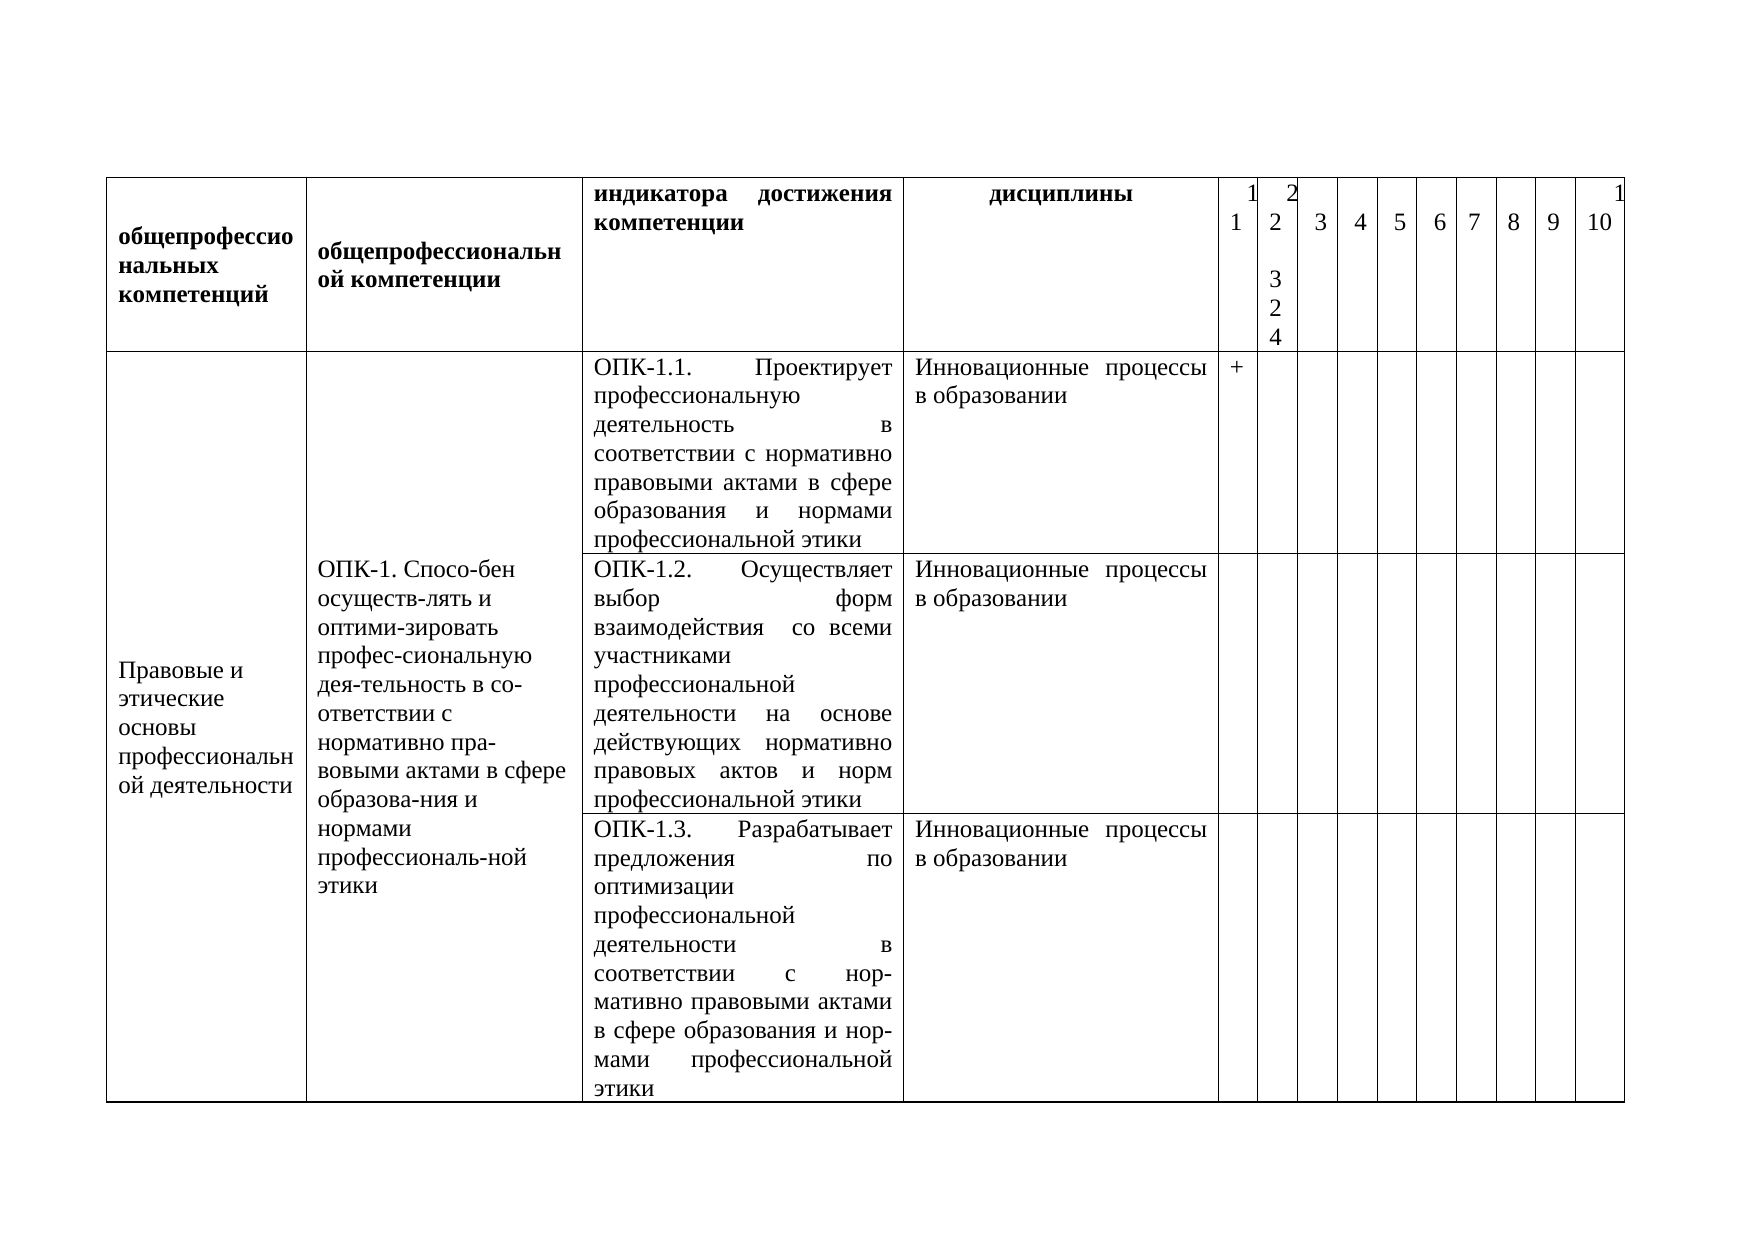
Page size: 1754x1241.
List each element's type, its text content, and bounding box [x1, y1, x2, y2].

table_cell [1219, 554, 1257, 813]
table_cell [1298, 814, 1337, 1101]
table_cell [1258, 814, 1297, 1101]
table_cell [1457, 554, 1496, 813]
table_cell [583, 178, 903, 351]
table_cell [1338, 814, 1377, 1101]
table_cell Инновационные процессы в образовании [904, 352, 1218, 553]
table_cell 4 [1338, 178, 1377, 351]
table_cell ОПК-1.3. Разрабатывает предложения по оптимизации профессиональной деятельности в соответствии с нор-мативно правовыми актами в сфере образования и нор-мами профессиональной этики [583, 814, 903, 1101]
table_cell ОПК-1.1. Проектирует профессиональную деятельность в соответствии с нормативно правовыми актами в сфере образования и нормами профессиональной этики [583, 352, 903, 553]
table_cell 5 [1378, 178, 1416, 351]
table_cell [1497, 352, 1535, 553]
table_cell ОПК-1.2. Осуществляет выбор форм взаимодействия со всеми участниками профессиональной деятельности на основе действующих нормативно правовых актов и норм профессиональной этики [583, 554, 903, 813]
table_cell [1338, 554, 1377, 813]
table_cell ОПК-1. Спосо-бен осуществ-лять и оптими-зировать профес-сиональную дея-тельность в со-ответствии с нормативно пра-вовыми актами в сфере образова-ния и нормами профессиональ-ной этики [307, 352, 582, 1101]
table_cell 3 [1298, 178, 1337, 351]
table_cell [1497, 554, 1535, 813]
table_cell [1536, 814, 1575, 1101]
table_cell [1378, 554, 1416, 813]
table_cell 8 [1497, 178, 1535, 351]
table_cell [904, 178, 1218, 351]
table_cell [1576, 554, 1624, 813]
table_cell [1378, 814, 1416, 1101]
table_cell [1258, 554, 1297, 813]
table_cell + [1219, 352, 1257, 553]
table_cell Правовые и этические основы профессиональной деятельности [107, 352, 306, 1101]
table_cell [307, 178, 582, 351]
table_cell Инновационные процессы в образовании [904, 554, 1218, 813]
table_cell [1298, 554, 1337, 813]
table_cell [1417, 554, 1456, 813]
table_cell [1219, 814, 1257, 1101]
table_cell 6 [1417, 178, 1456, 351]
table_cell [1576, 814, 1624, 1101]
table_cell [1457, 814, 1496, 1101]
table_cell 7 [1457, 178, 1496, 351]
table_cell [1536, 352, 1575, 553]
table_cell [1497, 814, 1535, 1101]
table_cell [1536, 554, 1575, 813]
table_cell Инновационные процессы в образовании [904, 814, 1218, 1101]
table_cell 22 324 [1258, 178, 1297, 351]
table_cell [1417, 352, 1456, 553]
table_cell 110 [1576, 178, 1624, 351]
table_cell 11 [1219, 178, 1257, 351]
table_cell [1417, 814, 1456, 1101]
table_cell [107, 178, 306, 351]
table_cell [1258, 352, 1297, 553]
table_cell 9 [1536, 178, 1575, 351]
table_cell [1457, 352, 1496, 553]
table_cell [1298, 352, 1337, 553]
table_cell [1338, 352, 1377, 553]
table_cell [1576, 352, 1624, 553]
table_cell [1378, 352, 1416, 553]
